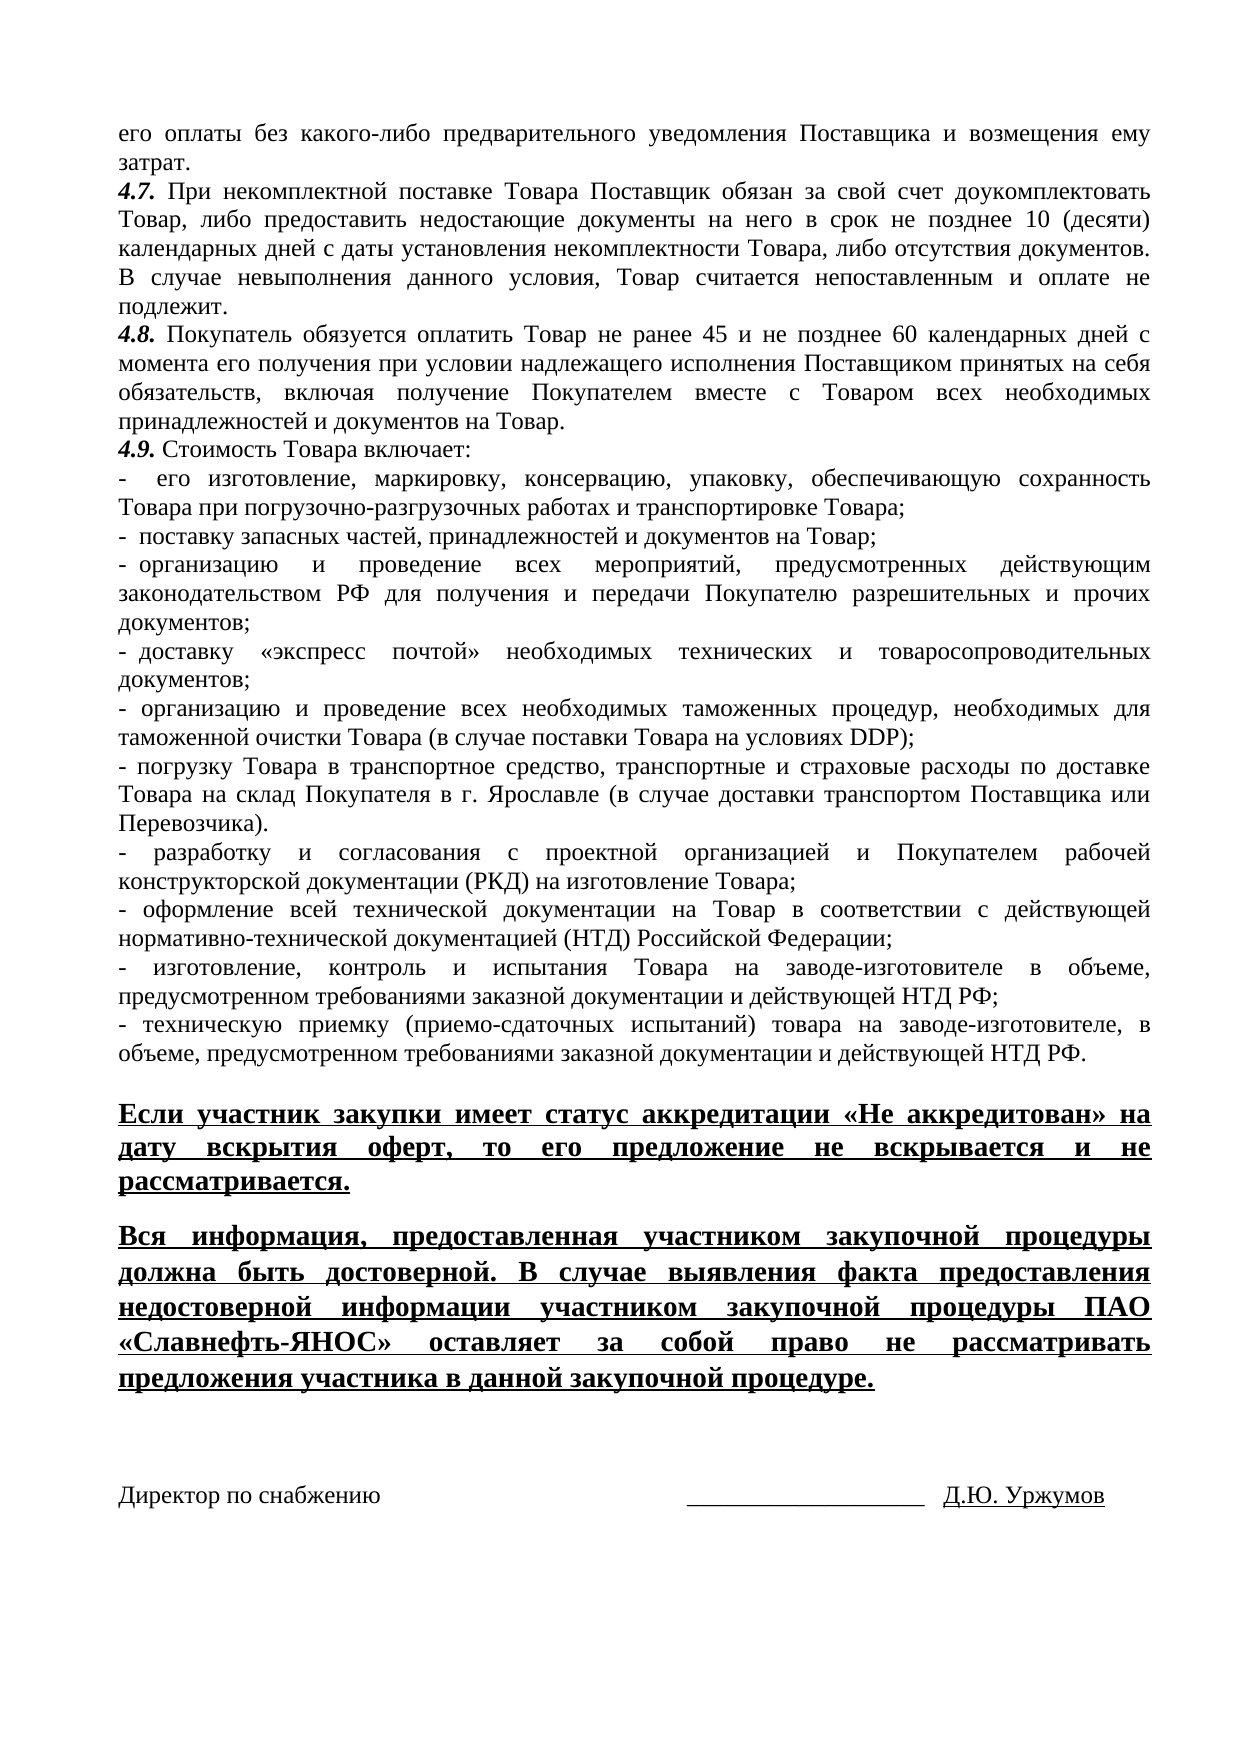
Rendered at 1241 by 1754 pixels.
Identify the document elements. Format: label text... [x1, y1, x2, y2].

text - поставку запасных частей, принадлежностей и документов на Товар; [118, 521, 1152, 549]
text - организацию и проведение всех необходимых таможенных процедур, необходимых для таможенной очистки Товара (в случае поставки Товара на условиях DDP); [118, 693, 1152, 751]
text - погрузку Товара в транспортное средство, транспортные и страховые расходы по доставке Товара на склад Покупателя в г. Ярославле (в случае доставки транспортом Поставщика или Перевозчика). [118, 751, 1152, 837]
text 4.9. Стоимость Товара включает: [118, 434, 1152, 463]
text Директор по снабжению ___________________ Д.Ю. Уржумов [118, 1481, 1152, 1509]
text Вся информация, предоставленная участником закупочной процедуры должна быть достоверной. В случае выявления факта предоставления недостоверной информации участником закупочной процедуры ПАО «Славнефть-ЯНОС» оставляет за собой право не рассматривать предложения участника в данной закупочной процедуре. [118, 1320, 1152, 1354]
text - изготовление, контроль и испытания Товара на заводе-изготовителе в объеме, предусмотренном требованиями заказной документации и действующей НТД РФ; [118, 952, 1152, 1009]
text Вся информация, предоставленная участником закупочной процедуры должна быть достоверной. В случае выявления факта предоставления недостоверной информации участником закупочной процедуры ПАО «Славнефть-ЯНОС» оставляет за собой право не рассматривать предложения участника в данной закупочной процедуре. [118, 1217, 1152, 1247]
text Вся информация, предоставленная участником закупочной процедуры должна быть достоверной. В случае выявления факта предоставления недостоверной информации участником закупочной процедуры ПАО «Славнефть-ЯНОС» оставляет за собой право не рассматривать предложения участника в данной закупочной процедуре. [118, 1355, 1152, 1394]
text - техническую приемку (приемо-сдаточных испытаний) товара на заводе-изготовителе, в объеме, предусмотренном требованиями заказной документации и действующей НТД РФ. [118, 1009, 1152, 1067]
text Вся информация, предоставленная участником закупочной процедуры должна быть достоверной. В случае выявления факта предоставления недостоверной информации участником закупочной процедуры ПАО «Славнефть-ЯНОС» оставляет за собой право не рассматривать предложения участника в данной закупочной процедуре. [118, 1249, 1152, 1318]
text - оформление всей технической документации на Товар в соответствии с действующей нормативно-технической документацией (НТД) Российской Федерации; [118, 894, 1152, 952]
text - разработку и согласования с проектной организацией и Покупателем рабочей конструкторской документации (РКД) на изготовление Товара; [118, 837, 1152, 894]
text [118, 118, 1152, 176]
text 4.8. Покупатель обязуется оплатить Товар не ранее 45 и не позднее 60 календарных дней с момента его получения при условии надлежащего исполнения Поставщиком принятых на себя обязательств, включая получение Покупателем вместе с Товаром всех необходимых принадлежностей и документов на Товар. [118, 319, 1152, 434]
text - организацию и проведение всех мероприятий, предусмотренных действующим законодательством РФ для получения и передачи Покупателю разрешительных и прочих документов; [118, 549, 1152, 636]
text 4.7. При некомплектной поставке Товара Поставщик обязан за свой счет доукомплектовать Товар, либо предоставить недостающие документы на него в срок не позднее 10 (десяти) календарных дней с даты установления некомплектности Товара, либо отсутствия документов. В случае невыполнения данного условия, Товар считается непоставленным и оплате не подлежит. [118, 176, 1152, 319]
text - доставку «экспресс почтой» необходимых технических и товаросопроводительных документов; [118, 636, 1152, 693]
text Если участник закупки имеет статус аккредитации «Не аккредитован» на дату вскрытия оферт, то его предложение не вскрывается и не рассматривается. [118, 1126, 1152, 1158]
text - его изготовление, маркировку, консервацию, упаковку, обеспечивающую сохранность Товара при погрузочно-разгрузочных работах и транспортировке Товара; [118, 463, 1152, 521]
text Если участник закупки имеет статус аккредитации «Не аккредитован» на дату вскрытия оферт, то его предложение не вскрывается и не рассматривается. [118, 1160, 1152, 1196]
text Если участник закупки имеет статус аккредитации «Не аккредитован» на дату вскрытия оферт, то его предложение не вскрывается и не рассматривается. [118, 1096, 1152, 1125]
